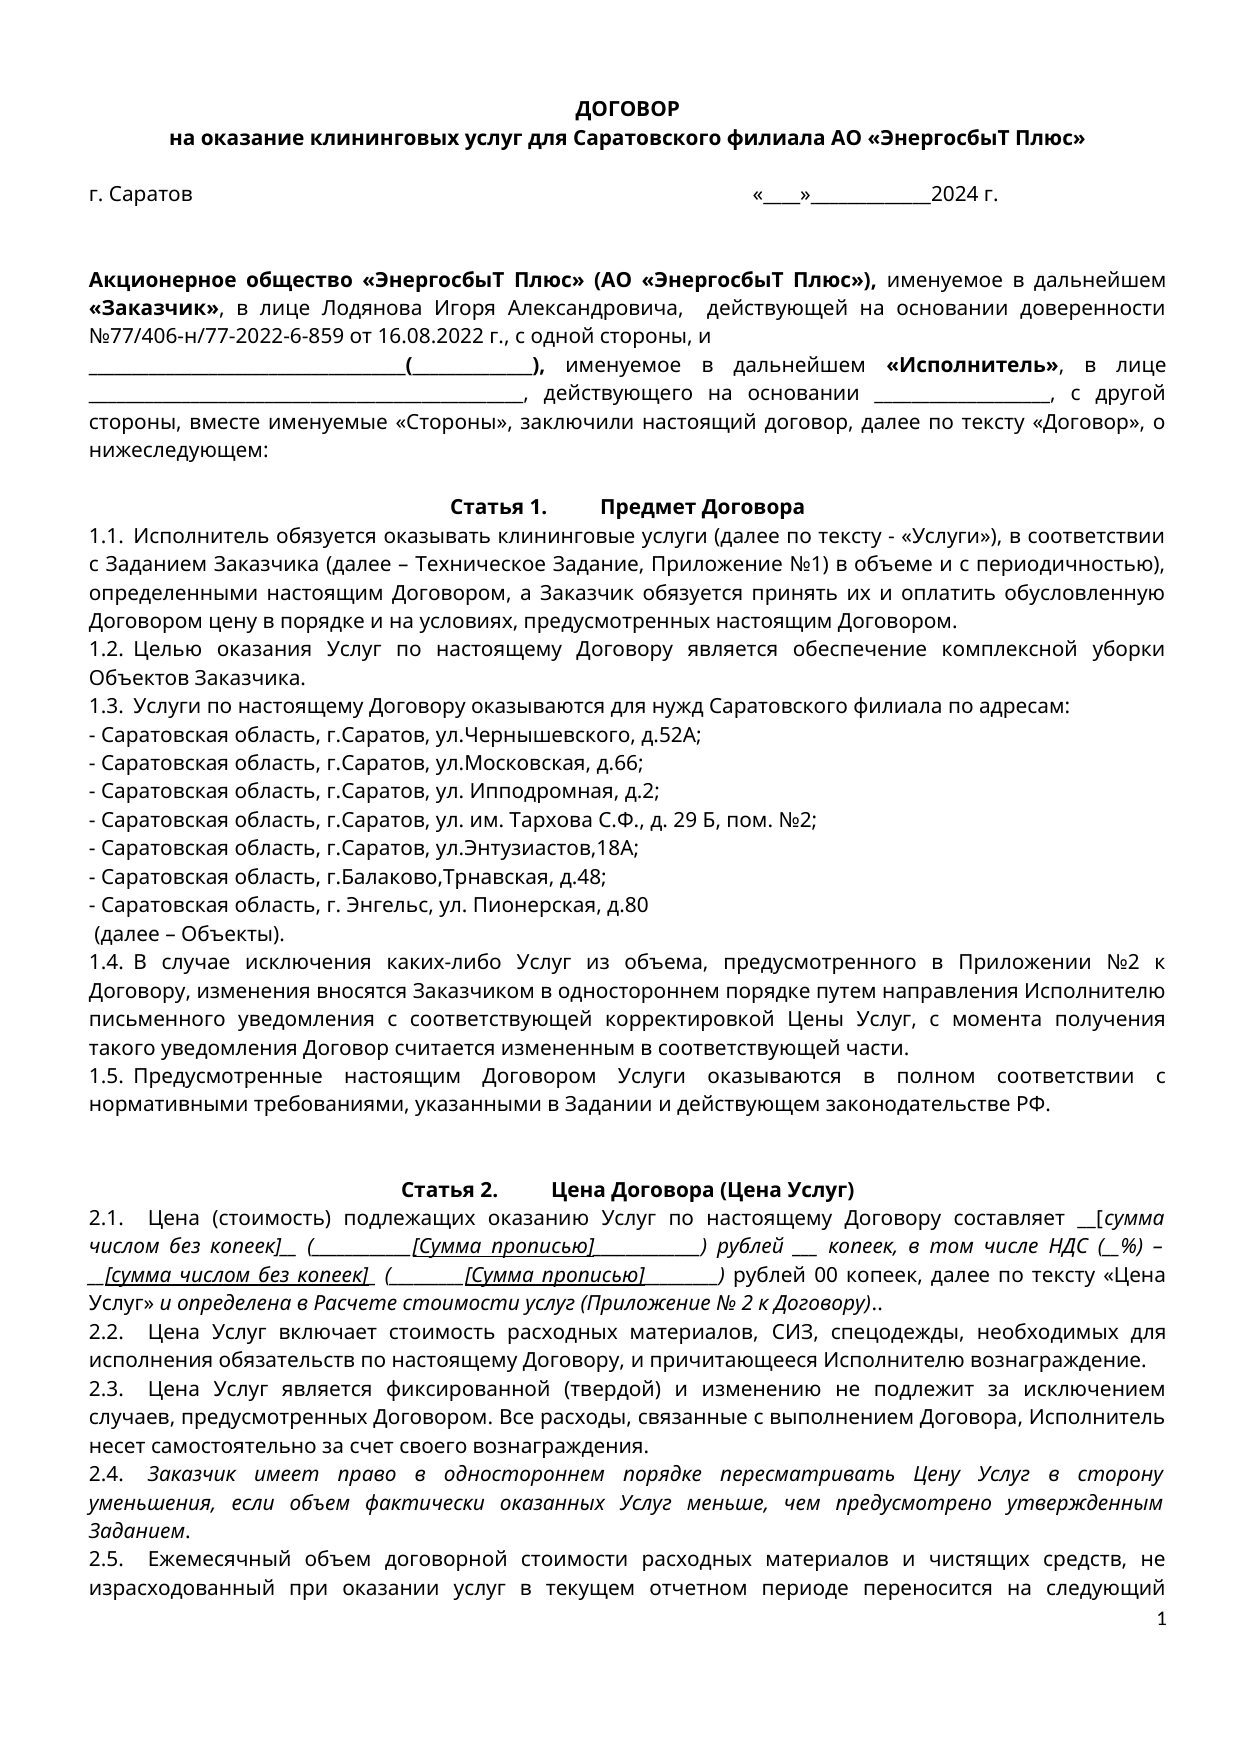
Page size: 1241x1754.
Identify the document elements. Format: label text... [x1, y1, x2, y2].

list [89, 1544, 1167, 1601]
text - Саратовская область, г. Энгельс, ул. Пионерская, д.80 [89, 890, 1167, 919]
text - Саратовская область, г.Саратов, ул.Московская, д.66; [89, 748, 1167, 777]
list Предусмотренные настоящим Договором Услуги оказываются в полном соответствии с нормативными требованиями, указанными в Задании и действующем законодательстве РФ. [89, 1061, 1167, 1118]
text Акционерное общество «ЭнергосбыТ Плюс» (АО «ЭнергосбыТ Плюс»), именуемое в дальнейшем «Заказчик», в лице Лодянова Игоря Александровича, действующей на основании доверенности №77/406-н/77-2022-6-859 от 16.08.2022 г., с одной стороны, и [89, 265, 1167, 350]
list Услуги по настоящему Договору оказываются для нужд Саратовского филиала по адресам: [89, 691, 1167, 720]
text ДОГОВОР [89, 94, 1167, 123]
list Целью оказания Услуг по настоящему Договору является обеспечение комплексной уборки Объектов Заказчика. [89, 634, 1167, 691]
list Цена (стоимость) подлежащих оказанию Услуг по настоящему Договору составляет __[сумма числом без копеек]__ (____________[Сумма прописью]_____________) рублей ___ копеек, в том числе НДС (__%) – __[сумма числом без копеек]_ (_________[Сумма прописью]_________) рублей 00 копеек, далее по тексту «Цена Услуг» и определена в Расчете стоимости услуг (Приложение № 2 к Договору).. [89, 1203, 1167, 1317]
text (далее – Объекты). [89, 919, 1167, 947]
subtitle Цена Договора (Цена Услуг) [89, 1175, 1167, 1203]
text - Саратовская область, г.Саратов, ул. им. Тархова С.Ф., д. 29 Б, пом. №2; [89, 805, 1167, 833]
list Цена Услуг является фиксированной (твердой) и изменению не подлежит за исключением случаев, предусмотренных Договором. Все расходы, связанные с выполнением Договора, Исполнитель несет самостоятельно за счет своего вознаграждения. [89, 1374, 1167, 1459]
list Заказчик имеет право в одностороннем порядке пересматривать Цену Услуг в сторону уменьшения, если объем фактически оказанных Услуг меньше, чем предусмотрено утвержденным Заданием. [89, 1459, 1167, 1544]
text г. Саратов «____»_____________2024 г. [89, 179, 1167, 208]
text на оказание клининговых услуг для Саратовского филиала АО «ЭнергосбыТ Плюс» [89, 123, 1167, 151]
text _____________________________________(______________), именуемое в дальнейшем «Исполнитель», в лице _______________________________________________, действующего на основании ___________________, с другой стороны, вместе именуемые «Стороны», заключили настоящий договор, далее по тексту «Договор», о нижеследующем: [89, 350, 1167, 464]
text - Саратовская область, г.Балаково,Трнавская, д.48; [89, 862, 1167, 890]
text - Саратовская область, г.Саратов, ул.Чернышевского, д.52А; [89, 720, 1167, 748]
text - Саратовская область, г.Саратов, ул. Ипподромная, д.2; [89, 777, 1167, 805]
list Цена Услуг включает стоимость расходных материалов, СИЗ, спецодежды, необходимых для исполнения обязательств по настоящему Договору, и причитающееся Исполнителю вознаграждение. [89, 1317, 1167, 1374]
subtitle Предмет Договора [89, 492, 1167, 521]
list Исполнитель обязуется оказывать клининговые услуги (далее по тексту - «Услуги»), в соответствии с Заданием Заказчика (далее – Техническое Задание, Приложение №1) в объеме и с периодичностью), определенными настоящим Договором, а Заказчик обязуется принять их и оплатить обусловленную Договором цену в порядке и на условиях, предусмотренных настоящим Договором. [89, 521, 1167, 634]
text - Саратовская область, г.Саратов, ул.Энтузиастов,18А; [89, 833, 1167, 862]
list В случае исключения каких-либо Услуг из объема, предусмотренного в Приложении №2 к Договору, изменения вносятся Заказчиком в одностороннем порядке путем направления Исполнителю письменного уведомления с соответствующей корректировкой Цены Услуг, с момента получения такого уведомления Договор считается измененным в соответствующей части. [89, 947, 1167, 1061]
